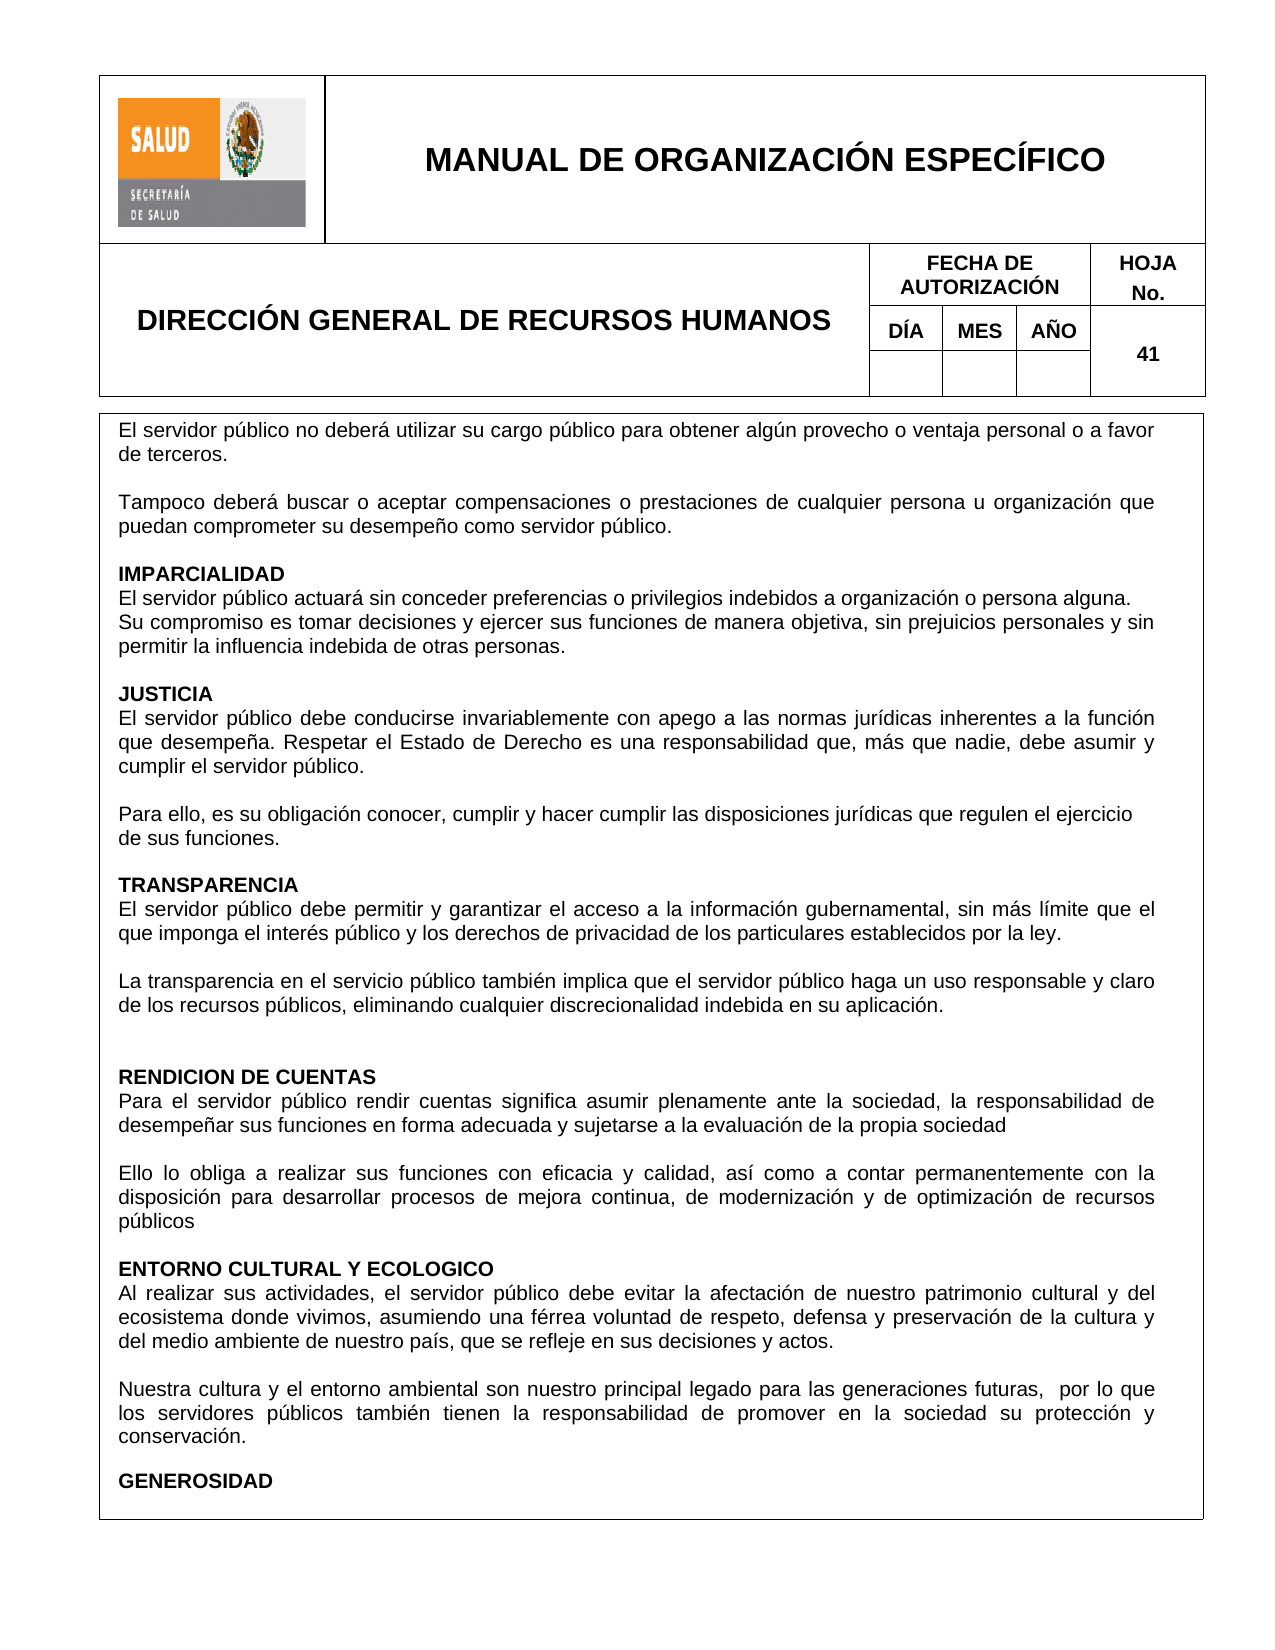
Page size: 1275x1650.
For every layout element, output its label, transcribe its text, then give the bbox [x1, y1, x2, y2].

text ENTORNO CULTURAL Y ECOLOGICO [118, 1257, 1157, 1281]
text La transparencia en el servicio público también implica que el servidor público haga un uso responsable y claro de los recursos públicos, eliminando cualquier discrecionalidad indebida en su aplicación. [118, 969, 1157, 1017]
text Tampoco deberá buscar o aceptar compensaciones o prestaciones de cualquier persona u organización que puedan comprometer su desempeño como servidor público. [118, 490, 1157, 538]
text El servidor público debe conducirse invariablemente con apego a las normas jurídicas inherentes a la función que desempeña. Respetar el Estado de Derecho es una responsabilidad que, más que nadie, debe asumir y cumplir el servidor público. [118, 706, 1157, 777]
text El servidor público debe permitir y garantizar el acceso a la información gubernamental, sin más límite que el que imponga el interés público y los derechos de privacidad de los particulares establecidos por la ley. [118, 897, 1157, 945]
text GENEROSIDAD [118, 1469, 1157, 1493]
text TRANSPARENCIA [118, 873, 1157, 897]
text RENDICION DE CUENTAS [118, 1065, 1157, 1089]
text IMPARCIALIDAD [118, 562, 1157, 586]
text JUSTICIA [118, 682, 1157, 706]
text El servidor público no deberá utilizar su cargo público para obtener algún provecho o ventaja personal o a favor de terceros. [118, 418, 1157, 466]
text Ello lo obliga a realizar sus funciones con eficacia y calidad, así como a contar permanentemente con la disposición para desarrollar procesos de mejora continua, de modernización y de optimización de recursos públicos [118, 1161, 1157, 1233]
text El servidor público actuará sin conceder preferencias o privilegios indebidos a organización o persona alguna. [118, 586, 1157, 610]
text Su compromiso es tomar decisiones y ejercer sus funciones de manera objetiva, sin prejuicios personales y sin permitir la influencia indebida de otras personas. [118, 610, 1157, 658]
text Nuestra cultura y el entorno ambiental son nuestro principal legado para las generaciones futuras, por lo que los servidores públicos también tienen la responsabilidad de promover en la sociedad su protección y conservación. [118, 1376, 1157, 1448]
text Para ello, es su obligación conocer, cumplir y hacer cumplir las disposiciones jurídicas que regulen el ejercicio de sus funciones. [118, 801, 1157, 849]
picture [118, 98, 306, 227]
text Para el servidor público rendir cuentas significa asumir plenamente ante la sociedad, la responsabilidad de desempeñar sus funciones en forma adecuada y sujetarse a la evaluación de la propia sociedad [118, 1089, 1157, 1137]
text Al realizar sus actividades, el servidor público debe evitar la afectación de nuestro patrimonio cultural y del ecosistema donde vivimos, asumiendo una férrea voluntad de respeto, defensa y preservación de la cultura y del medio ambiente de nuestro país, que se refleje en sus decisiones y actos. [118, 1281, 1157, 1352]
